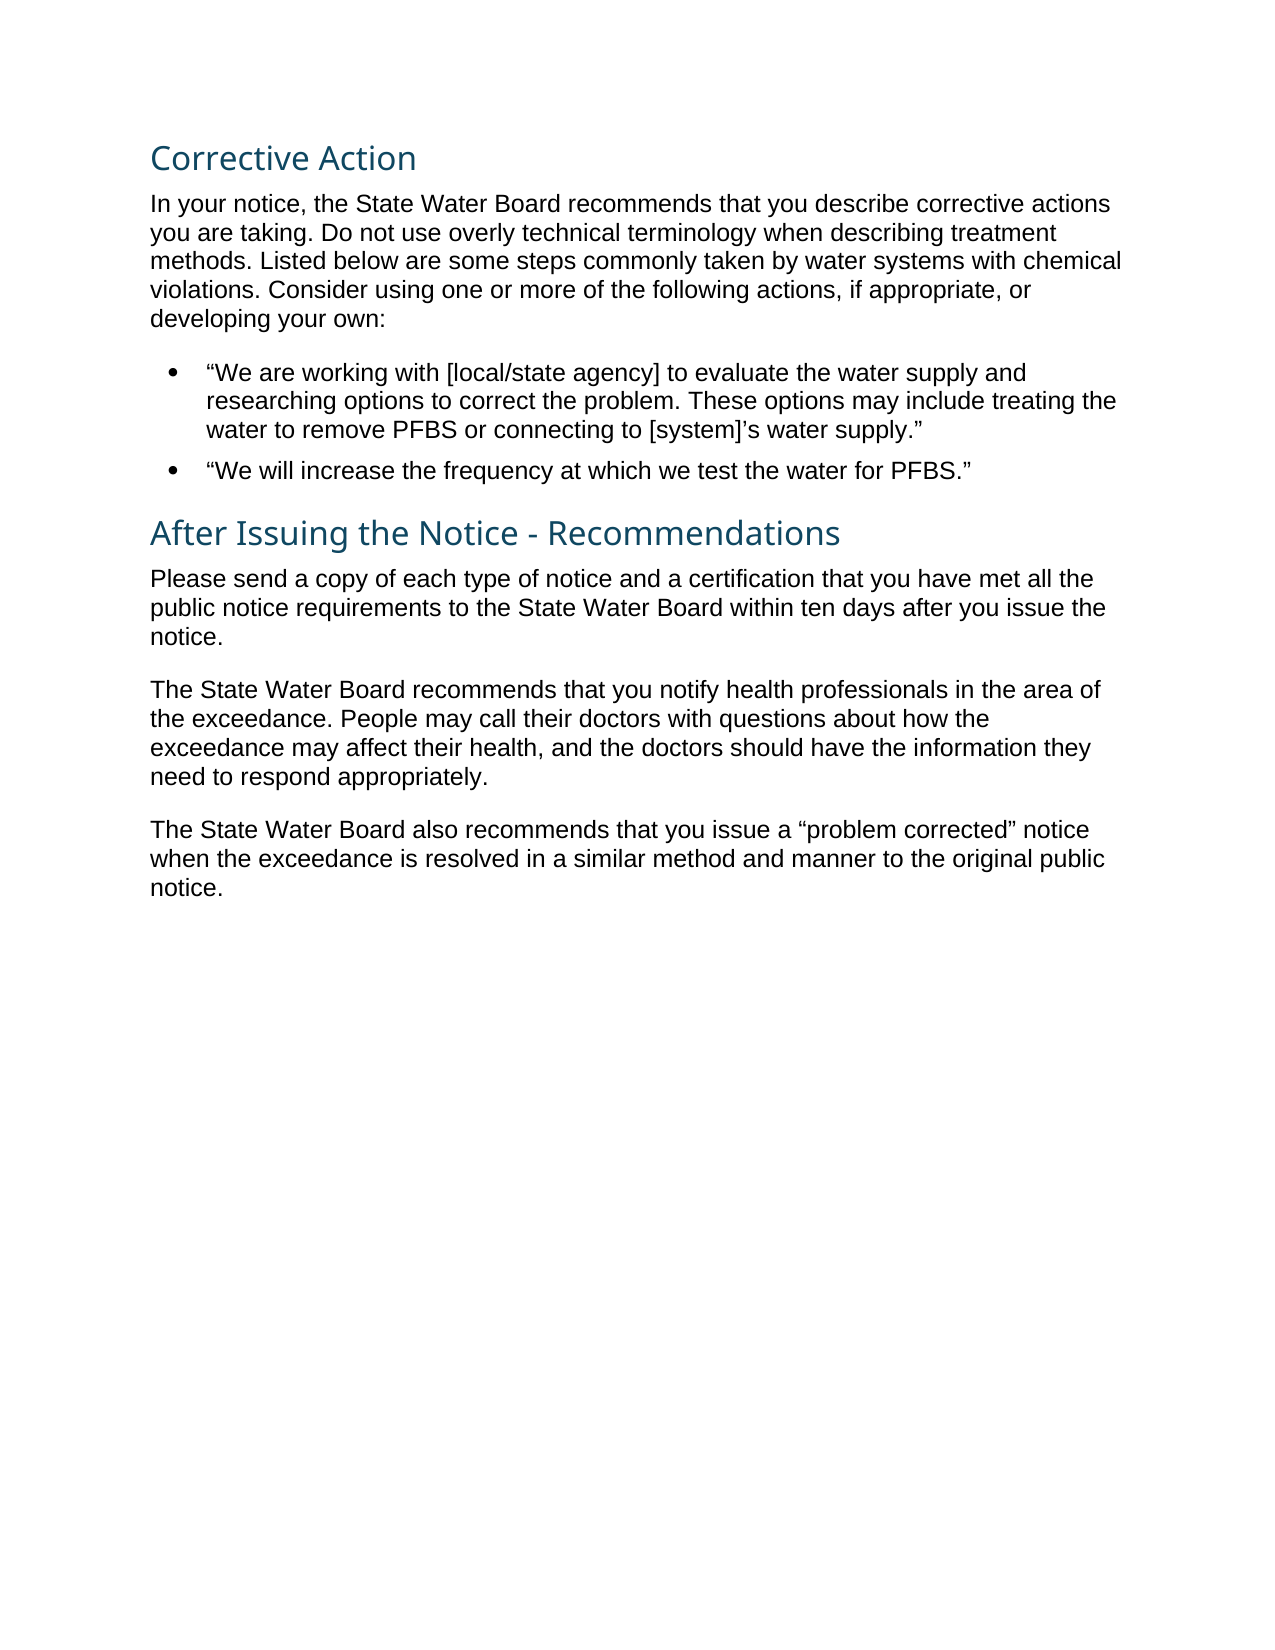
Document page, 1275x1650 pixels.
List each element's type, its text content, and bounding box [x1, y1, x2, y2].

list “We are working with [local/state agency] to evaluate the water supply and researching options to correct the problem. These options may include treating the water to remove PFBS or connecting to [system]’s water supply.” [169, 357, 1125, 444]
text The State Water Board recommends that you notify health professionals in the area of the exceedance. People may call their doctors with questions about how the exceedance may affect their health, and the doctors should have the information they need to respond appropriately. [150, 675, 1125, 790]
text In your notice, the State Water Board recommends that you describe corrective actions you are taking. Do not use overly technical terminology when describing treatment methods. Listed below are some steps commonly taken by water systems with chemical violations. Consider using one or more of the following actions, if appropriate, or developing your own: [150, 189, 1125, 332]
subtitle After Issuing the Notice - Recommendations [150, 510, 1125, 556]
subtitle Corrective Action [150, 135, 1125, 180]
list “We will increase the frequency at which we test the water for PFBS.” [169, 456, 1125, 485]
text The State Water Board also recommends that you issue a “problem corrected” notice when the exceedance is resolved in a similar method and manner to the original public notice. [150, 815, 1125, 901]
text Please send a copy of each type of notice and a certification that you have met all the public notice requirements to the State Water Board within ten days after you issue the notice. [150, 564, 1125, 650]
